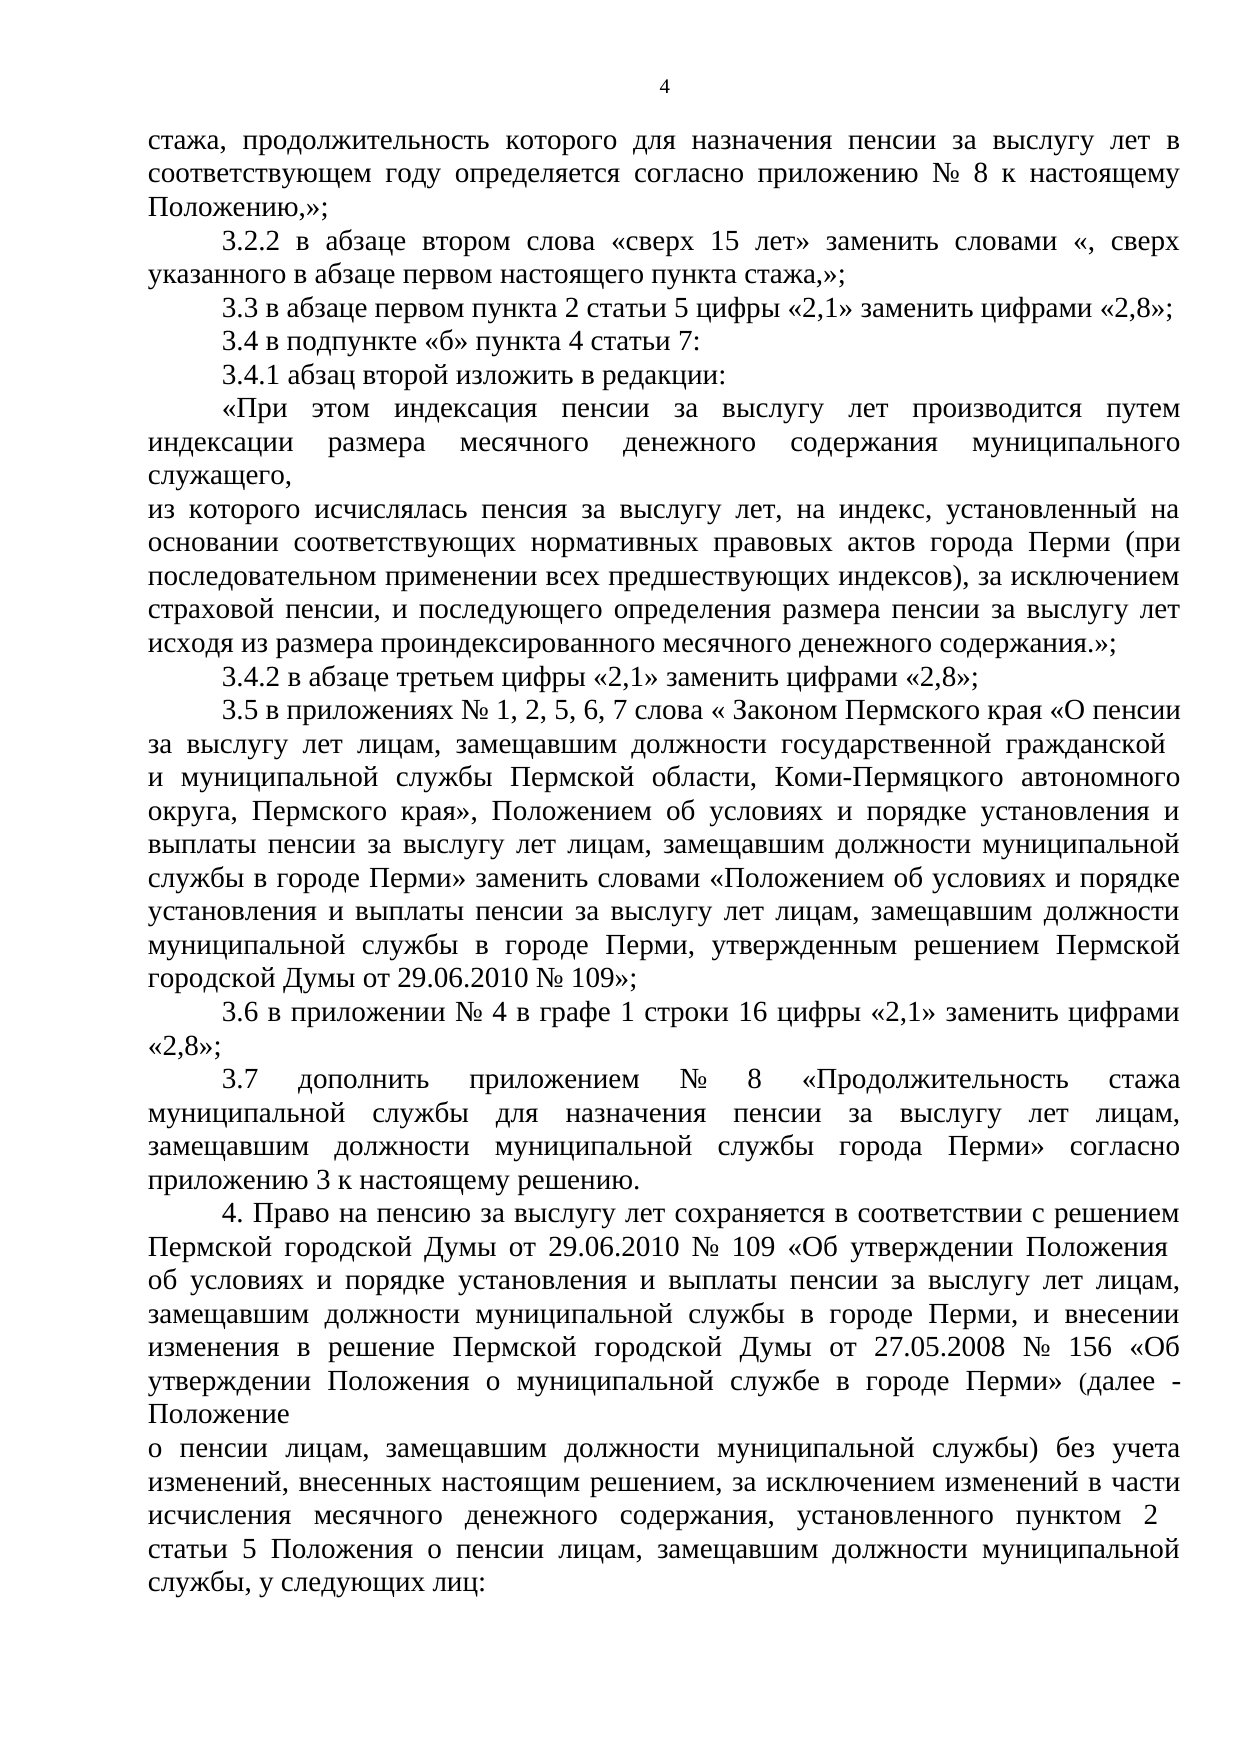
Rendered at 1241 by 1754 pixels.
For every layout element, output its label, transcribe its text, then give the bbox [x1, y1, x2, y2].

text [148, 122, 1181, 223]
text 3.5 в приложениях № 1, 2, 5, 6, 7 слова « Законом Пермского края «О пенсии за выслугу лет лицам, замещавшим должности государственной гражданской и муниципальной службы Пермской области, Коми-Пермяцкого автономного округа, Пермского края», Положением об условиях и порядке установления и выплаты пенсии за выслугу лет лицам, замещавшим должности муниципальной службы в городе Перми» заменить словами «Положением об условиях и порядке установления и выплаты пенсии за выслугу лет лицам, замещавшим должности муниципальной службы в городе Перми, утвержденным решением Пермской городской Думы от 29.06.2010 № 109»; [148, 692, 1181, 994]
text 3.2.2 в абзаце втором слова «сверх 15 лет» заменить словами «, сверх указанного в абзаце первом настоящего пункта стажа,»; [148, 223, 1181, 290]
text 3.3 в абзаце первом пункта 2 статьи 5 цифры «2,1» заменить цифрами «2,8»; [148, 290, 1181, 323]
text 3.6 в приложении № 4 в графе 1 строки 16 цифры «2,1» заменить цифрами «2,8»; [148, 994, 1181, 1061]
text 3.4.1 абзац второй изложить в редакции: [148, 357, 1181, 390]
text 3.4.2 в абзаце третьем цифры «2,1» заменить цифрами «2,8»; [148, 659, 1181, 692]
text 4. Право на пенсию за выслугу лет сохраняется в соответствии с решением Пермской городской Думы от 29.06.2010 № 109 «Об утверждении Положения об условиях и порядке установления и выплаты пенсии за выслугу лет лицам, замещавшим должности муниципальной службы в городе Перми, и внесении изменения в решение Пермской городской Думы от 27.05.2008 № 156 «Об утверждении Положения о муниципальной службе в городе Перми» (далее - Положение о пенсии лицам, замещавшим должности муниципальной службы) без учета изменений, внесенных настоящим решением, за исключением изменений в части исчисления месячного денежного содержания, установленного пунктом 2 статьи 5 Положения о пенсии лицам, замещавшим должности муниципальной службы, у следующих лиц: [148, 1195, 1181, 1598]
text «При этом индексация пенсии за выслугу лет производится путем индексации размера месячного денежного содержания муниципального служащего, из которого исчислялась пенсия за выслугу лет, на индекс, установленный на основании соответствующих нормативных правовых актов города Перми (при последовательном применении всех предшествующих индексов), за исключением страховой пенсии, и последующего определения размера пенсии за выслугу лет исходя из размера проиндексированного месячного денежного содержания.»; [148, 390, 1181, 659]
text 3.7 дополнить приложением № 8 «Продолжительность стажа муниципальной службы для назначения пенсии за выслугу лет лицам, замещавшим должности муниципальной службы города Перми» согласно приложению 3 к настоящему решению. [148, 1061, 1181, 1195]
text 3.4 в подпункте «б» пункта 4 статьи 7: [148, 323, 1181, 357]
